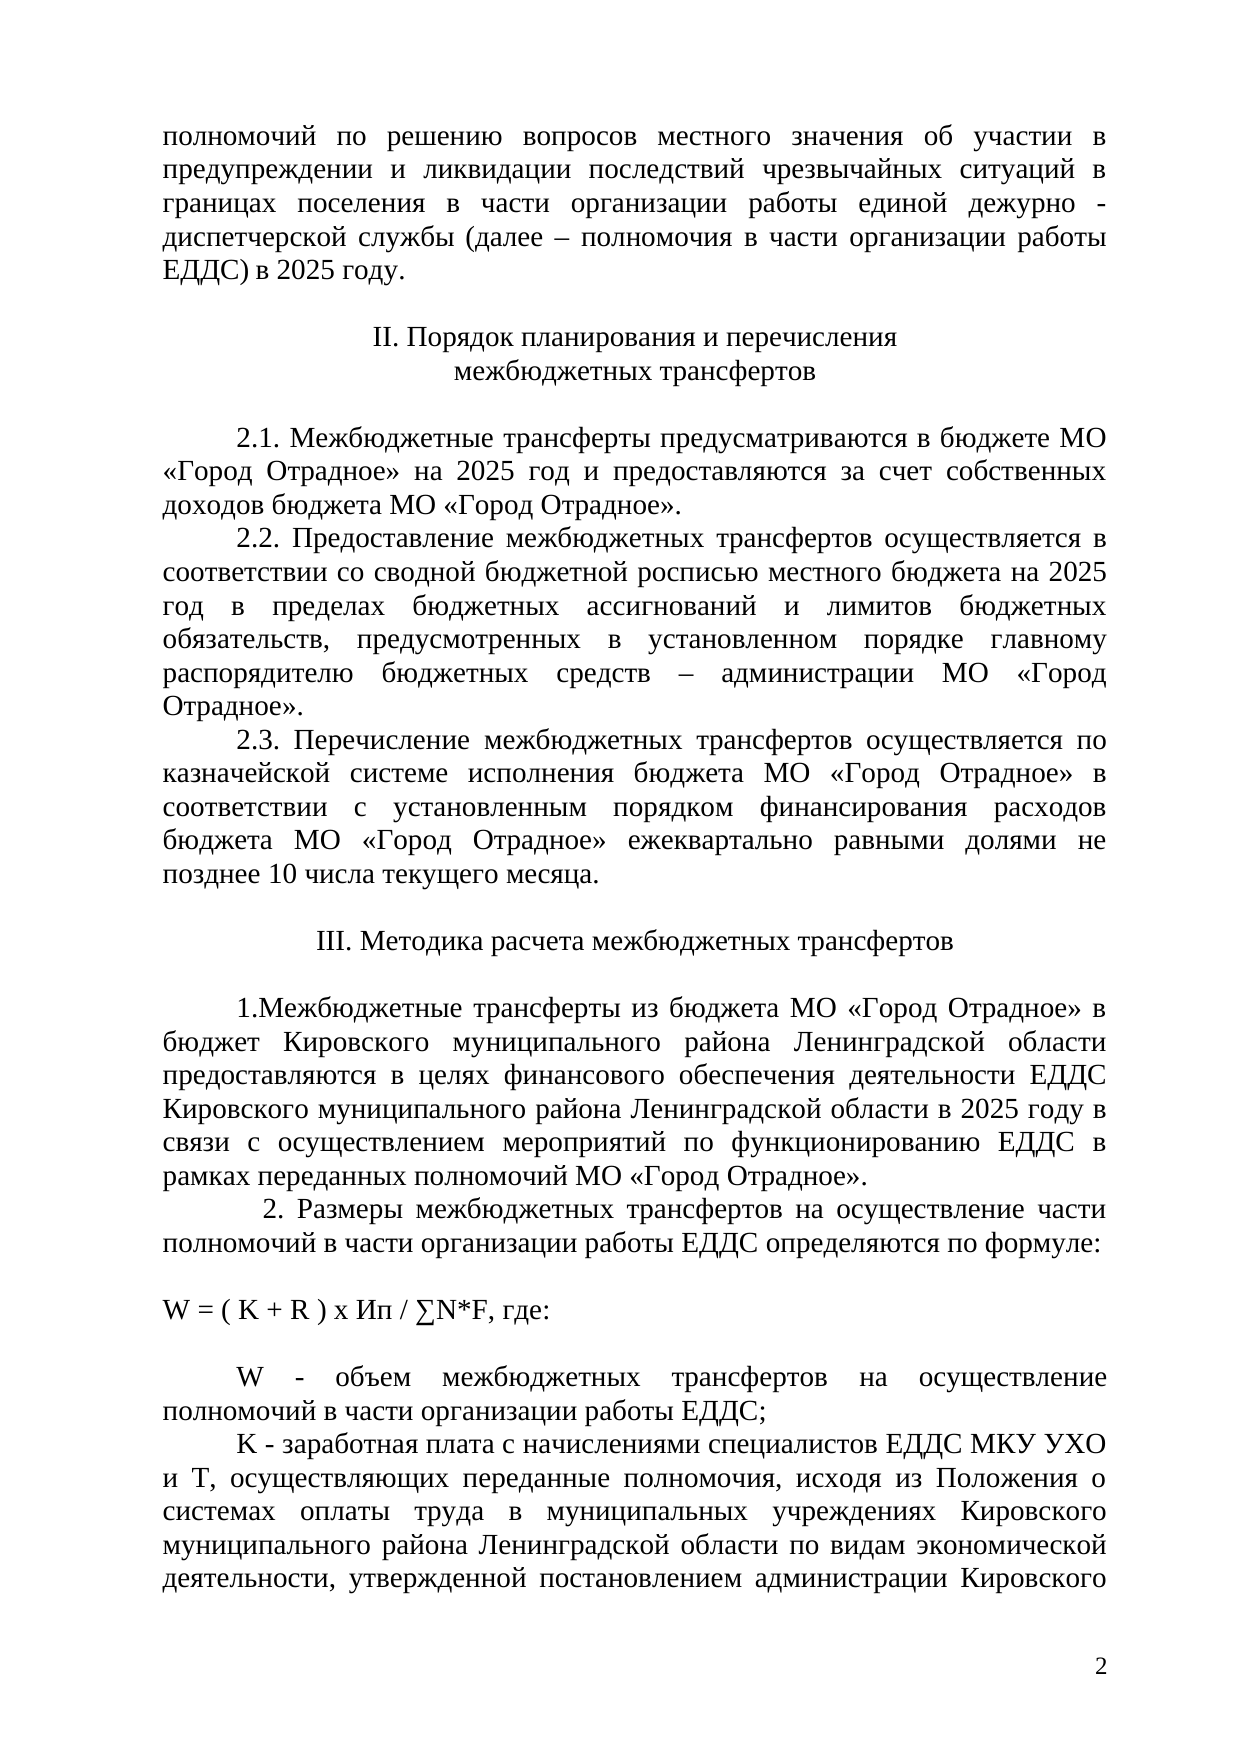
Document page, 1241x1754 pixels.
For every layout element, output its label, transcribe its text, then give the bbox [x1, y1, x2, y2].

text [162, 1426, 1107, 1594]
text II. Порядок планирования и перечисления [162, 319, 1107, 353]
text W - объем межбюджетных трансфертов на осуществление полномочий в части организации работы ЕДДС; [162, 1359, 1107, 1426]
text 2.3. Перечисление межбюджетных трансфертов осуществляется по казначейской системе исполнения бюджета МО «Город Отрадное» в соответствии с установленным порядком финансирования расходов бюджета МО «Город Отрадное» ежеквартально равными долями не позднее 10 числа текущего месяца. [162, 722, 1107, 889]
text W = ( K + R ) х Ип / ∑N*F, где: [162, 1292, 1107, 1326]
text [162, 118, 1107, 286]
text III. Методика расчета межбюджетных трансфертов [162, 923, 1107, 957]
text 2. Размеры межбюджетных трансфертов на осуществление части полномочий в части организации работы ЕДДС определяются по формуле: [162, 1191, 1107, 1258]
text 2.2. Предоставление межбюджетных трансфертов осуществляется в соответствии со сводной бюджетной росписью местного бюджета на 2025 год в пределах бюджетных ассигнований и лимитов бюджетных обязательств, предусмотренных в установленном порядке главному распорядителю бюджетных средств – администрации МО «Город Отрадное». [162, 521, 1107, 722]
text межбюджетных трансфертов [162, 353, 1107, 386]
text 1.Межбюджетные трансферты из бюджета МО «Город Отрадное» в бюджет Кировского муниципального района Ленинградской области предоставляются в целях финансового обеспечения деятельности ЕДДС Кировского муниципального района Ленинградской области в 2025 году в связи с осуществлением мероприятий по функционированию ЕДДС в рамках переданных полномочий МО «Город Отрадное». [162, 990, 1107, 1191]
text 2.1. Межбюджетные трансферты предусматриваются в бюджете МО «Город Отрадное» на 2025 год и предоставляются за счет собственных доходов бюджета МО «Город Отрадное». [162, 420, 1107, 521]
